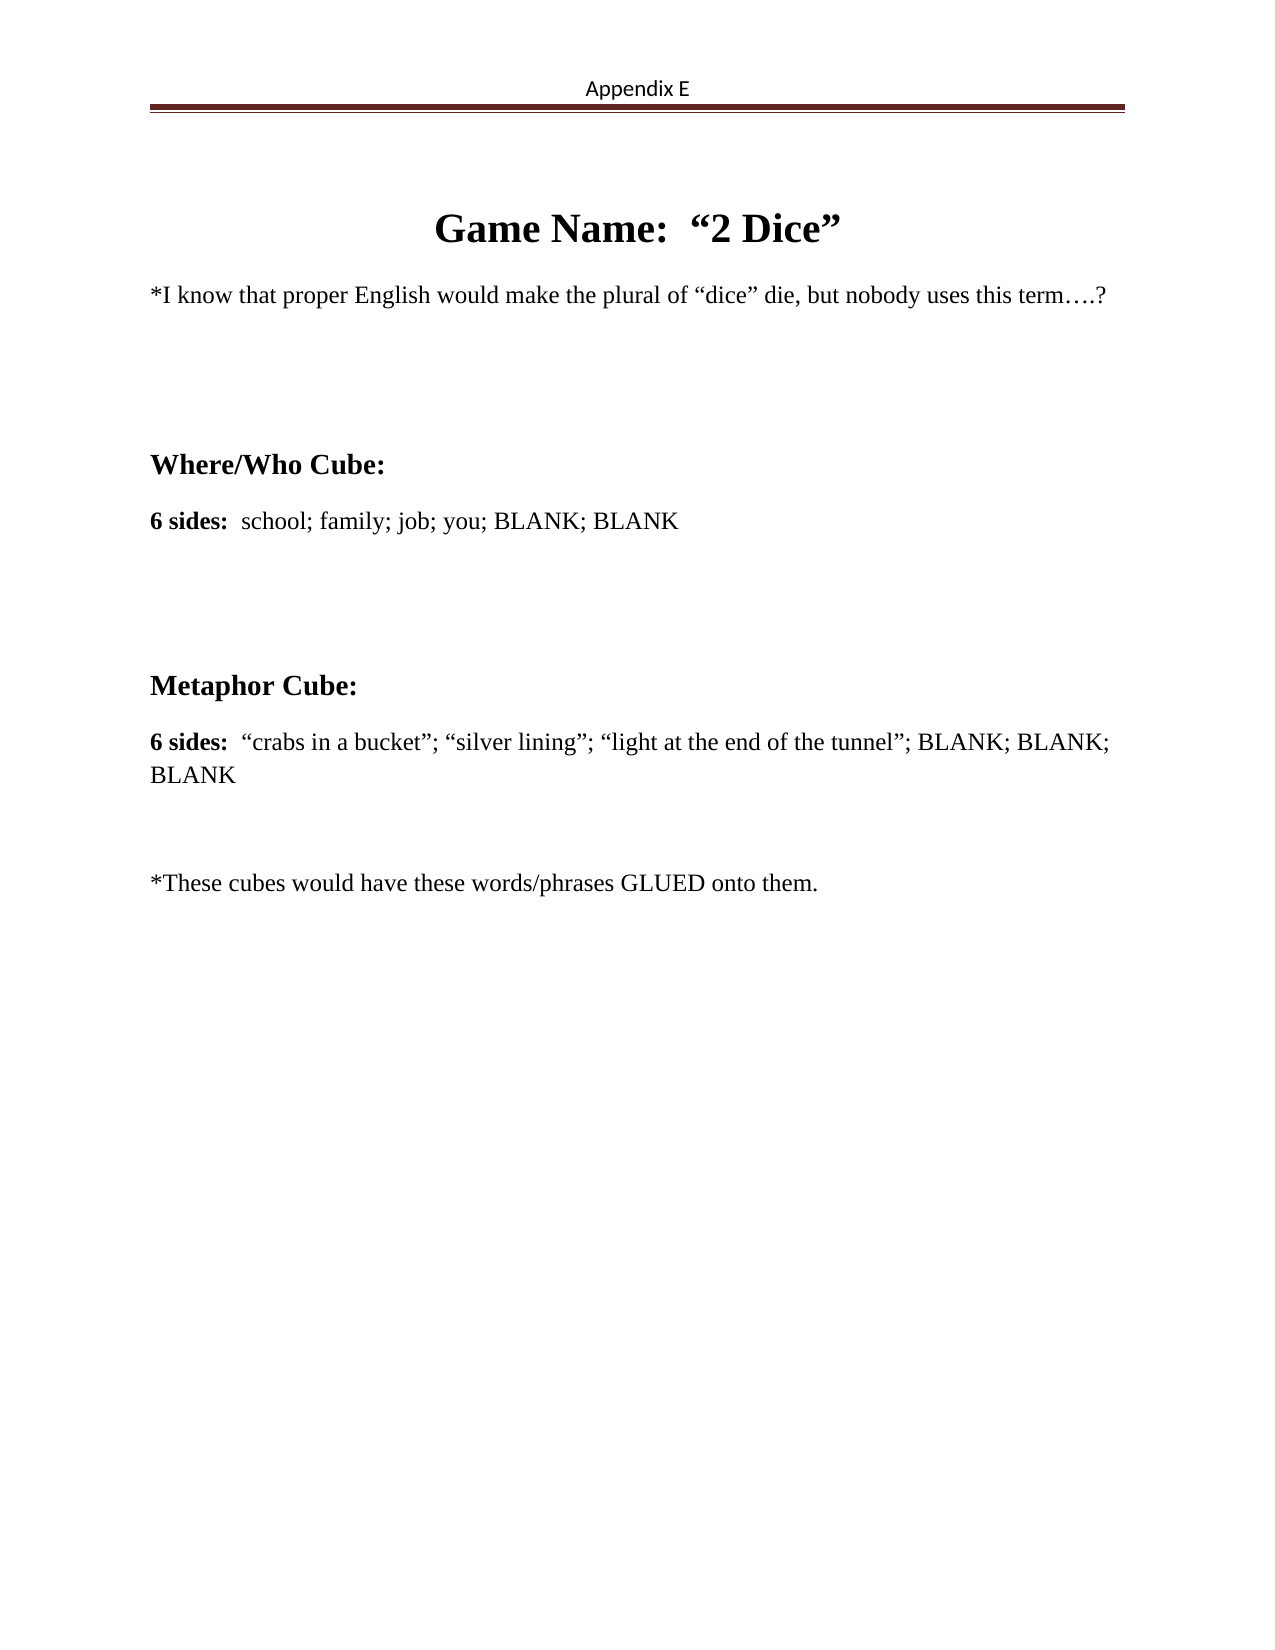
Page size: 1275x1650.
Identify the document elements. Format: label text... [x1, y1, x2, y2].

text Game Name: “2 Dice” [150, 204, 1125, 252]
text Metaphor Cube: [150, 668, 1125, 701]
text 6 sides: school; family; job; you; BLANK; BLANK [150, 506, 1125, 535]
text 6 sides: “crabs in a bucket”; “silver lining”; “light at the end of the tunnel”; BLANK; BLANK; BLANK [150, 727, 1125, 789]
text *I know that proper English would make the plural of “dice” die, but nobody uses this term….? [150, 280, 1125, 308]
text Where/Who Cube: [150, 447, 1125, 480]
text *These cubes would have these words/phrases GLUED onto them. [150, 868, 1125, 897]
